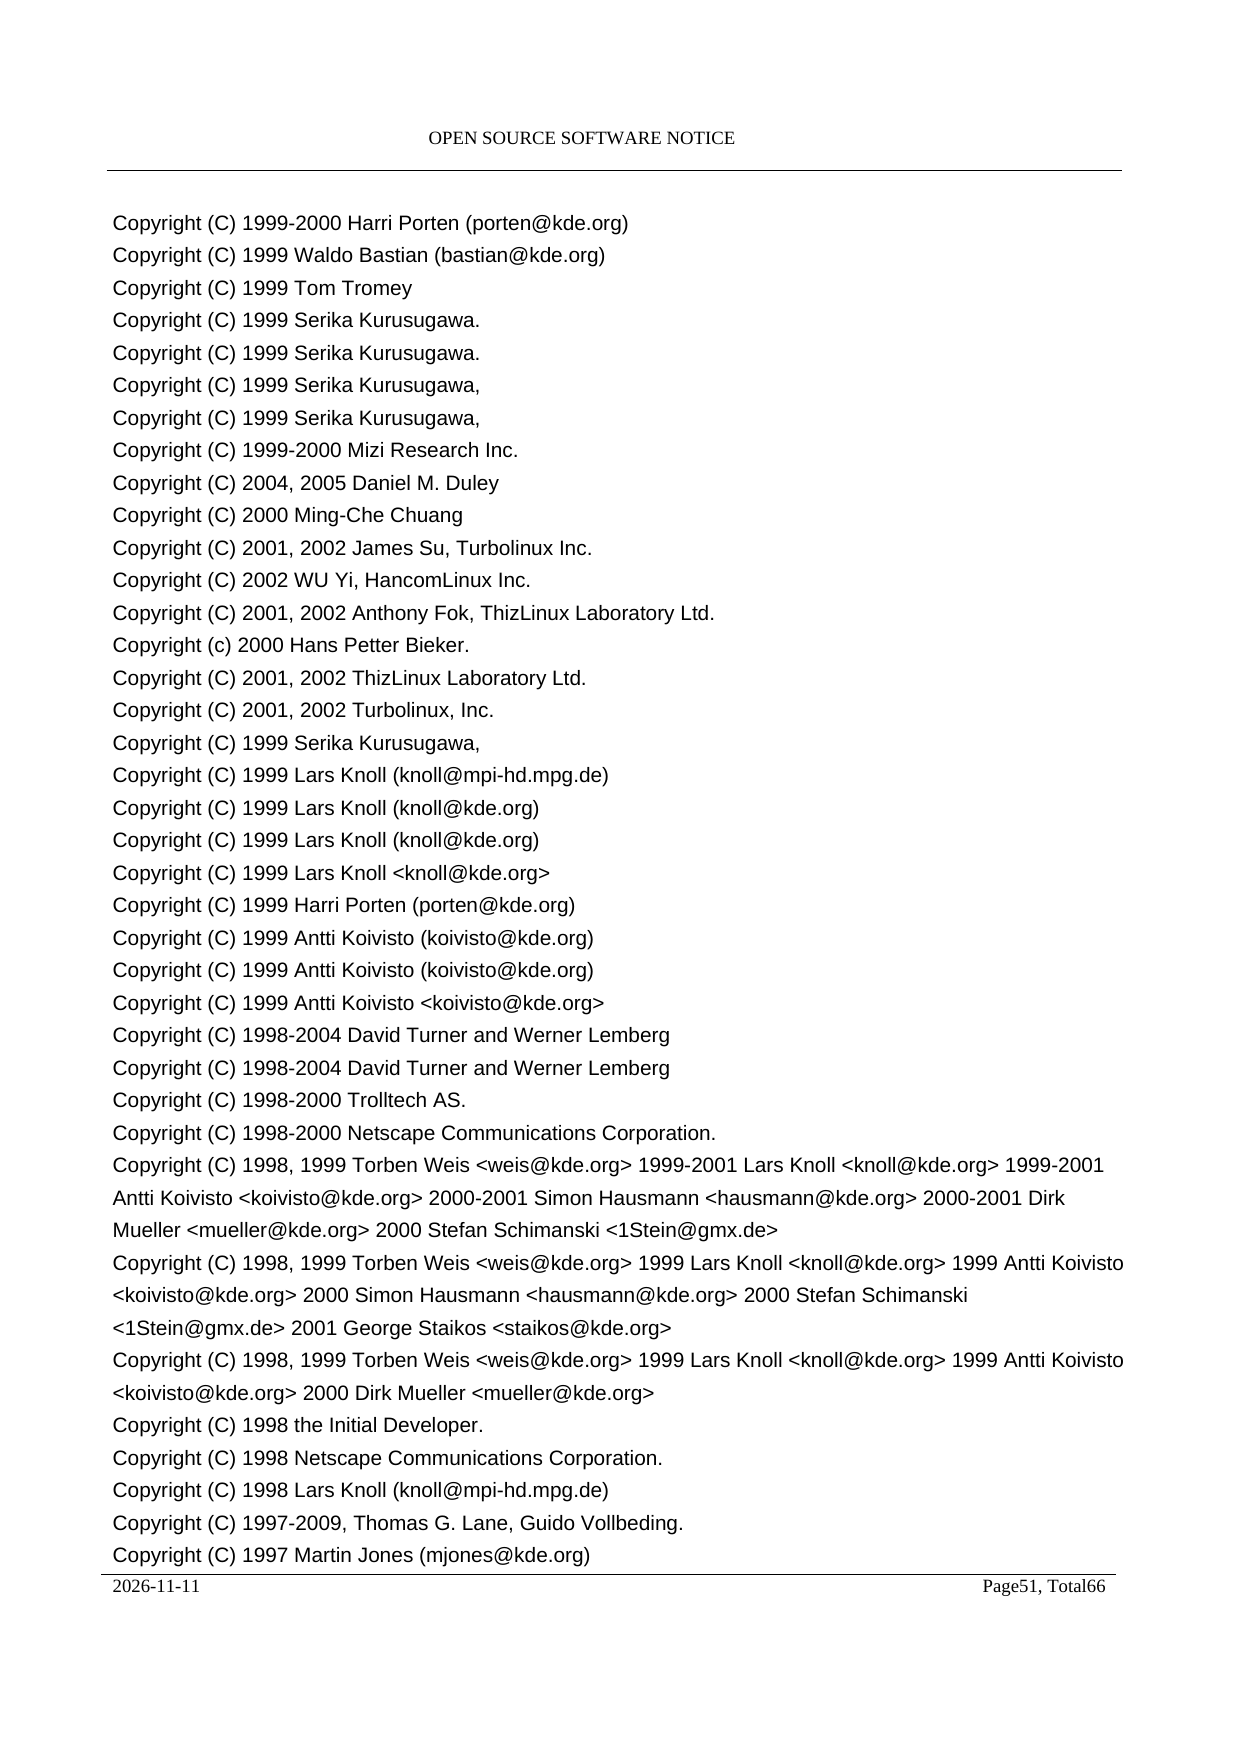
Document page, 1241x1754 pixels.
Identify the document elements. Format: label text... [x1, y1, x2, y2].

text Copyright (C) 1998, 1999 Torben Weis <weis@kde.org> 1999 Lars Knoll <knoll@kde.org> 1999 Antti Koivisto <koivisto@kde.org> 2000 Simon Hausmann <hausmann@kde.org> 2000 Stefan Schimanski <1Stein@gmx.de> 2001 George Staikos <staikos@kde.org> [112, 1246, 1128, 1344]
text Copyright (C) 1999 Tom Tromey [112, 271, 1128, 304]
text Copyright (C) 1999 Lars Knoll <knoll@kde.org> [112, 856, 1128, 889]
text Copyright (C) 1998 Lars Knoll (knoll@mpi-hd.mpg.de) [112, 1474, 1128, 1506]
text Copyright (C) 2001, 2002 James Su, Turbolinux Inc. [112, 531, 1128, 564]
text Copyright (C) 1998-2000 Trolltech AS. [112, 1084, 1128, 1116]
text Copyright (C) 1999 Antti Koivisto (koivisto@kde.org) [112, 921, 1128, 954]
text Copyright (C) 2001, 2002 Anthony Fok, ThizLinux Laboratory Ltd. [112, 596, 1128, 629]
text Copyright (C) 1998, 1999 Torben Weis <weis@kde.org> 1999 Lars Knoll <knoll@kde.org> 1999 Antti Koivisto <koivisto@kde.org> 2000 Dirk Mueller <mueller@kde.org> [112, 1344, 1128, 1409]
text Copyright (C) 1999 Serika Kurusugawa, [112, 401, 1128, 434]
text Copyright (C) 1999-2000 Mizi Research Inc. [112, 434, 1128, 466]
text Copyright (C) 1999 Antti Koivisto (koivisto@kde.org) [112, 954, 1128, 986]
text Copyright (C) 2004, 2005 Daniel M. Duley [112, 466, 1128, 499]
text Copyright (C) 1999 Antti Koivisto <koivisto@kde.org> [112, 986, 1128, 1019]
text Copyright (C) 1998 the Initial Developer. [112, 1409, 1128, 1441]
text Copyright (C) 1997 Martin Jones (mjones@kde.org) [112, 1539, 1128, 1571]
text Copyright (C) 2001, 2002 ThizLinux Laboratory Ltd. [112, 661, 1128, 694]
text Copyright (C) 1998-2000 Netscape Communications Corporation. [112, 1116, 1128, 1149]
text Copyright (C) 1997-2009, Thomas G. Lane, Guido Vollbeding. [112, 1506, 1128, 1539]
text Copyright (C) 1999 Serika Kurusugawa. [112, 304, 1128, 336]
text Copyright (C) 1999 Serika Kurusugawa, [112, 726, 1128, 759]
text Copyright (C) 1999 Lars Knoll (knoll@kde.org) [112, 824, 1128, 856]
text Copyright (C) 1998, 1999 Torben Weis <weis@kde.org> 1999-2001 Lars Knoll <knoll@kde.org> 1999-2001 Antti Koivisto <koivisto@kde.org> 2000-2001 Simon Hausmann <hausmann@kde.org> 2000-2001 Dirk Mueller <mueller@kde.org> 2000 Stefan Schimanski <1Stein@gmx.de> [112, 1149, 1128, 1246]
text Copyright (c) 2000 Hans Petter Bieker. [112, 629, 1128, 661]
text Copyright (C) 1999-2000 Harri Porten (porten@kde.org) [112, 206, 1128, 239]
text Copyright (C) 1999 Harri Porten (porten@kde.org) [112, 889, 1128, 921]
text Copyright (C) 1999 Lars Knoll (knoll@kde.org) [112, 791, 1128, 824]
text Copyright (C) 1999 Waldo Bastian (bastian@kde.org) [112, 239, 1128, 271]
text Copyright (C) 1998-2004 David Turner and Werner Lemberg [112, 1019, 1128, 1051]
text Copyright (C) 2000 Ming-Che Chuang [112, 499, 1128, 531]
text Copyright (C) 1998-2004 David Turner and Werner Lemberg [112, 1051, 1128, 1084]
text Copyright (C) 1999 Lars Knoll (knoll@mpi-hd.mpg.de) [112, 759, 1128, 791]
text Copyright (C) 1999 Serika Kurusugawa, [112, 369, 1128, 401]
text Copyright (C) 1999 Serika Kurusugawa. [112, 336, 1128, 369]
text Copyright (C) 1998 Netscape Communications Corporation. [112, 1441, 1128, 1474]
text Copyright (C) 2002 WU Yi, HancomLinux Inc. [112, 564, 1128, 596]
text Copyright (C) 2001, 2002 Turbolinux, Inc. [112, 694, 1128, 726]
